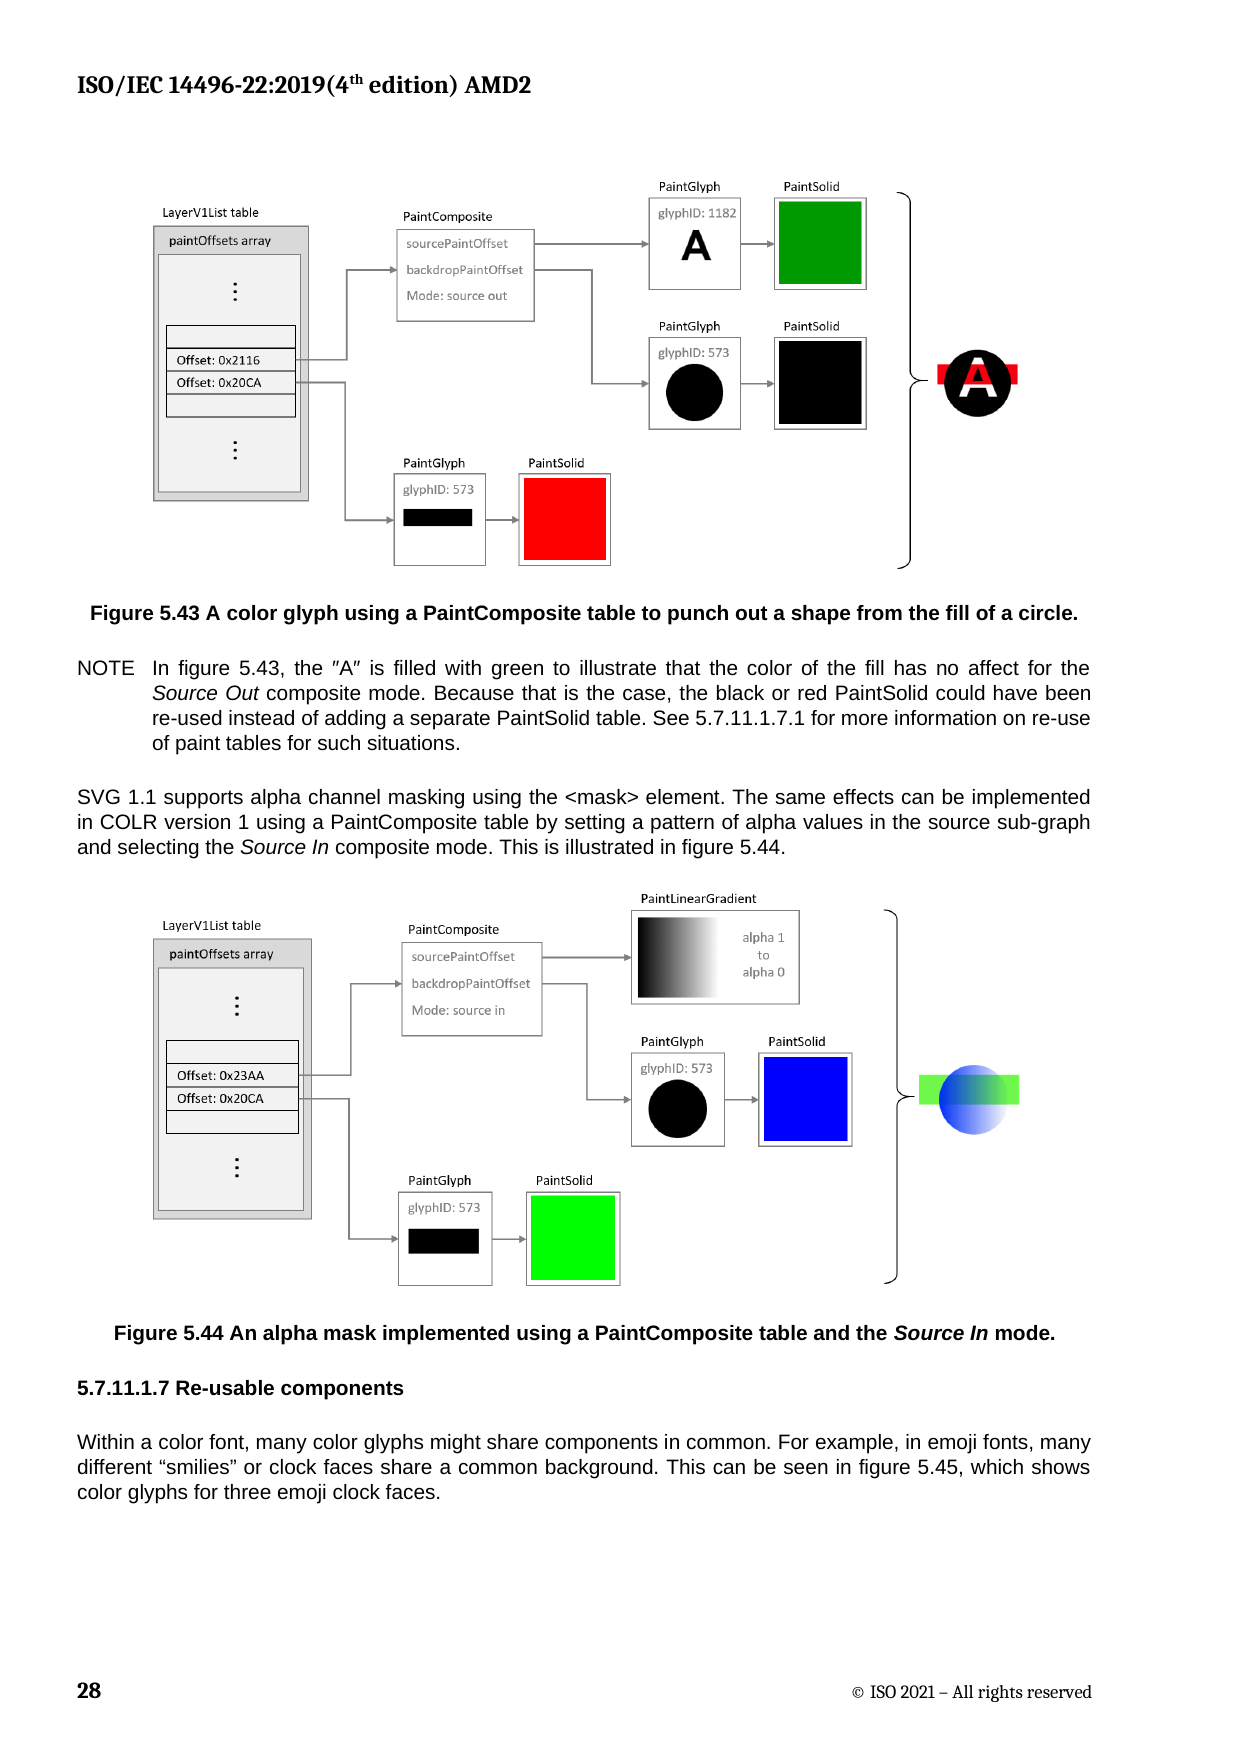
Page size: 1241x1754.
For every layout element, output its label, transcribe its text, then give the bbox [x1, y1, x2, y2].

text Figure 5.44 An alpha mask implemented using a PaintComposite table and the Source In mode. [77, 1320, 1092, 1345]
text 5.7.11.1.7 Re-usable components [77, 1374, 1092, 1399]
text Figure 5.43 A color glyph using a PaintComposite table to punch out a shape from the fill of a circle. [77, 600, 1092, 625]
picture [147, 173, 1023, 571]
text NOTE In figure 5.43, the ″A″ is filled with green to illustrate that the color of the fill has no affect for the Source Out composite mode. Because that is the case, the black or red PaintSolid could have been re-used instead of adding a separate PaintSolid table. See 5.7.11.1.7.1 for more information on re-use of paint tables for such situations. [77, 654, 1092, 754]
text SVG 1.1 supports alpha channel masking using the <mask> element. The same effects can be implemented in COLR version 1 using a PaintComposite table by setting a pattern of alpha values in the source sub-graph and selecting the Source In composite mode. This is illustrated in figure 5.44. [77, 783, 1092, 858]
text Within a color font, many color glyphs might share components in common. For example, in emoji fonts, many different “smilies” or clock faces share a common background. This can be seen in figure 5.45, which shows color glyphs for three emoji clock faces. [77, 1428, 1092, 1503]
picture [147, 887, 1023, 1291]
